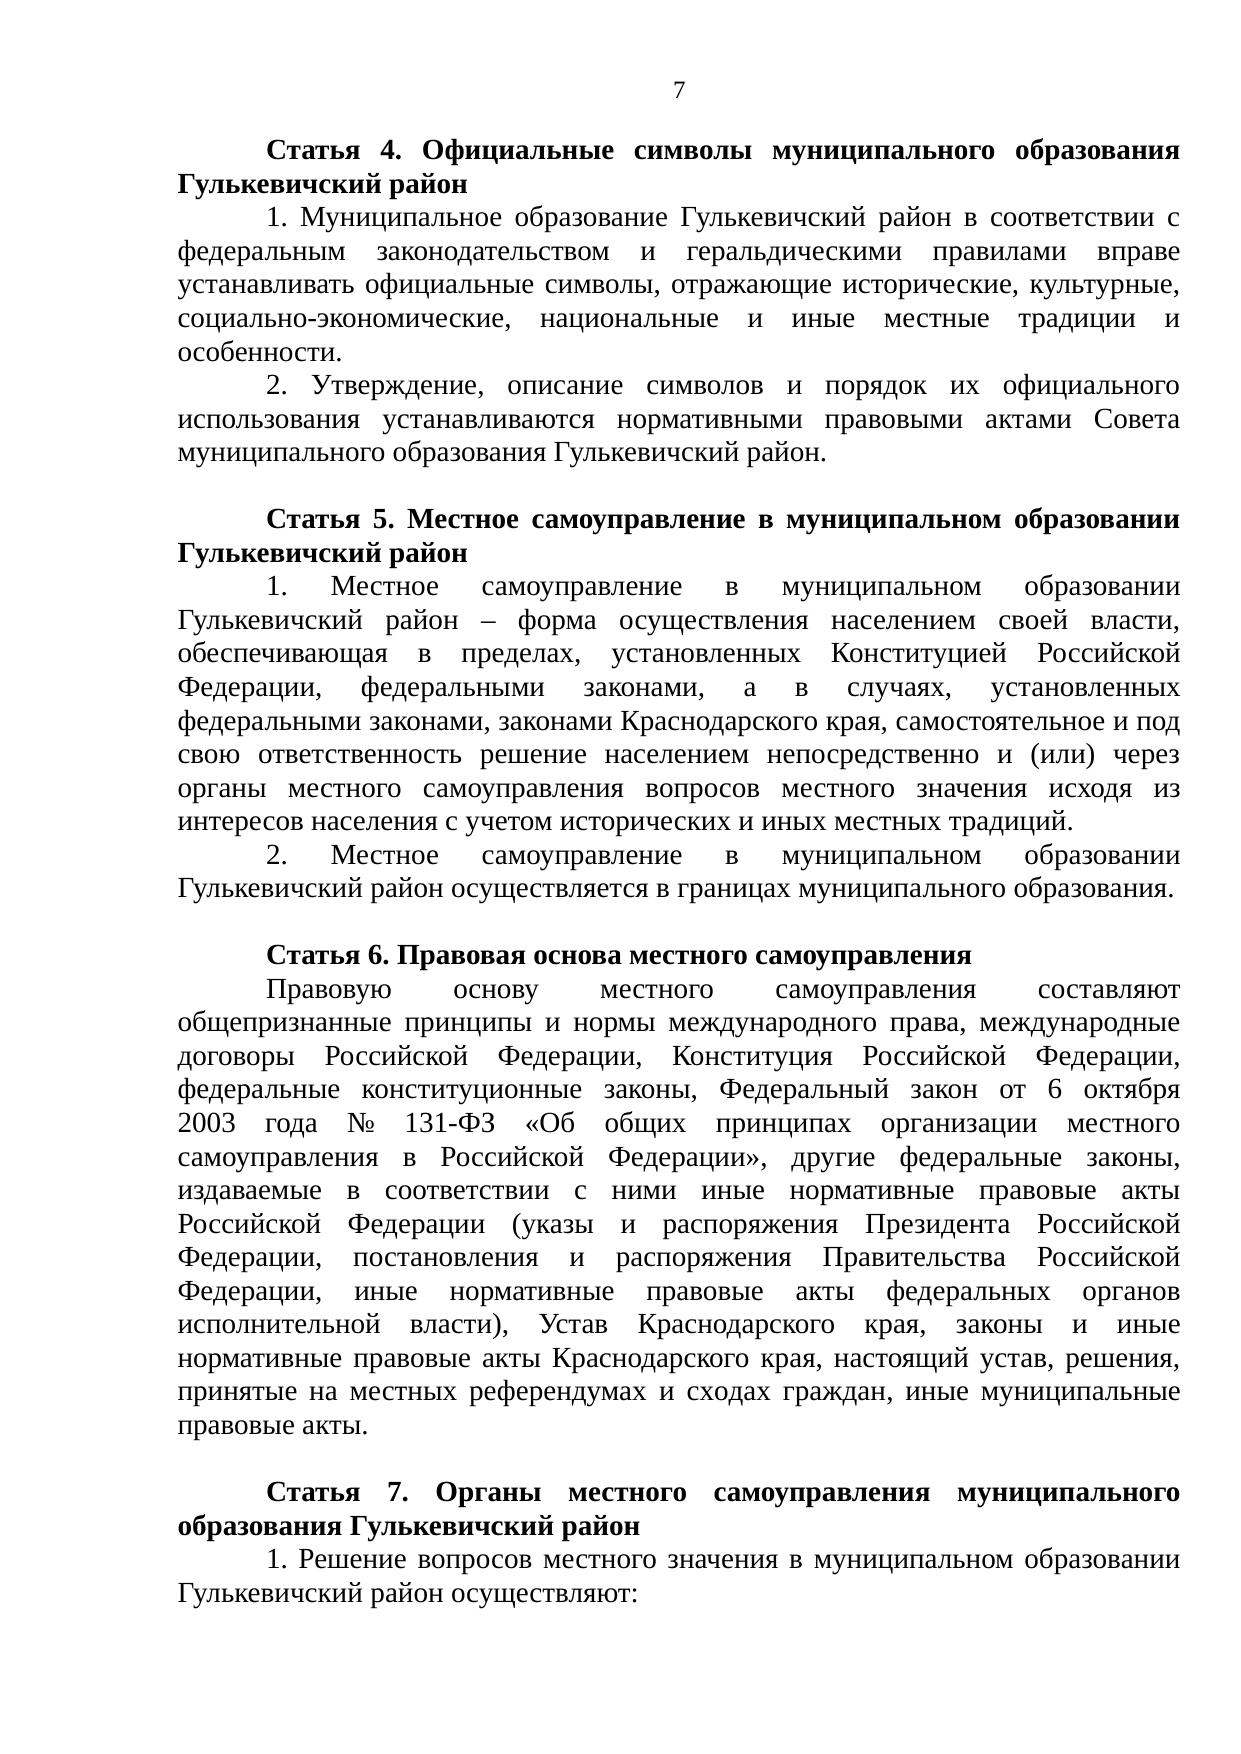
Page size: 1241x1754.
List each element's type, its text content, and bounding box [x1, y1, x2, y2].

text Правовую основу местного самоуправления составляют общепризнанные принципы и нормы международного права, международные договоры Российской Федерации, Конституция Российской Федерации, федеральные конституционные законы, Федеральный закон от 6 октября 2003 года № 131-ФЗ «Об общих принципах организации местного самоуправления в Российской Федерации», другие федеральные законы, издаваемые в соответствии с ними иные нормативные правовые акты Российской Федерации (указы и распоряжения Президента Российской Федерации, постановления и распоряжения Правительства Российской Федерации, иные нормативные правовые акты федеральных органов исполнительной власти), Устав Краснодарского края, законы и иные нормативные правовые акты Краснодарского края, настоящий устав, решения, принятые на местных референдумах и сходах граждан, иные муниципальные правовые акты. [177, 971, 1181, 1441]
text Статья 7. Органы местного самоуправления муниципального образования Гулькевичский район [177, 1474, 1181, 1541]
text Статья 4. Официальные символы муниципального образования Гулькевичский район [177, 132, 1181, 199]
subtitle Статья 6. Правовая основа местного самоуправления [177, 937, 1181, 971]
text 2. Местное самоуправление в муниципальном образовании Гулькевичский район осуществляется в границах муниципального образования. [177, 837, 1181, 904]
text 2. Утверждение, описание символов и порядок их официального использования устанавливаются нормативными правовыми актами Совета муниципального образования Гулькевичский район. [177, 367, 1181, 468]
text 1. Местное самоуправление в муниципальном образовании Гулькевичский район – форма осуществления населением своей власти, обеспечивающая в пределах, установленных Конституцией Российской Федерации, федеральными законами, а в случаях, установленных федеральными законами, законами Краснодарского края, самостоятельное и под свою ответственность решение населением непосредственно и (или) через органы местного самоуправления вопросов местного значения исходя из интересов населения с учетом исторических и иных местных традиций. [177, 568, 1181, 837]
text 1. Решение вопросов местного значения в муниципальном образовании Гулькевичский район осуществляют: [177, 1541, 1181, 1608]
text Статья 5. Местное самоуправление в муниципальном образовании Гулькевичский район [177, 501, 1181, 568]
text 1. Муниципальное образование Гулькевичский район в соответствии с федеральным законодательством и геральдическими правилами вправе устанавливать официальные символы, отражающие исторические, культурные, социально-экономические, национальные и иные местные традиции и особенности. [177, 199, 1181, 367]
